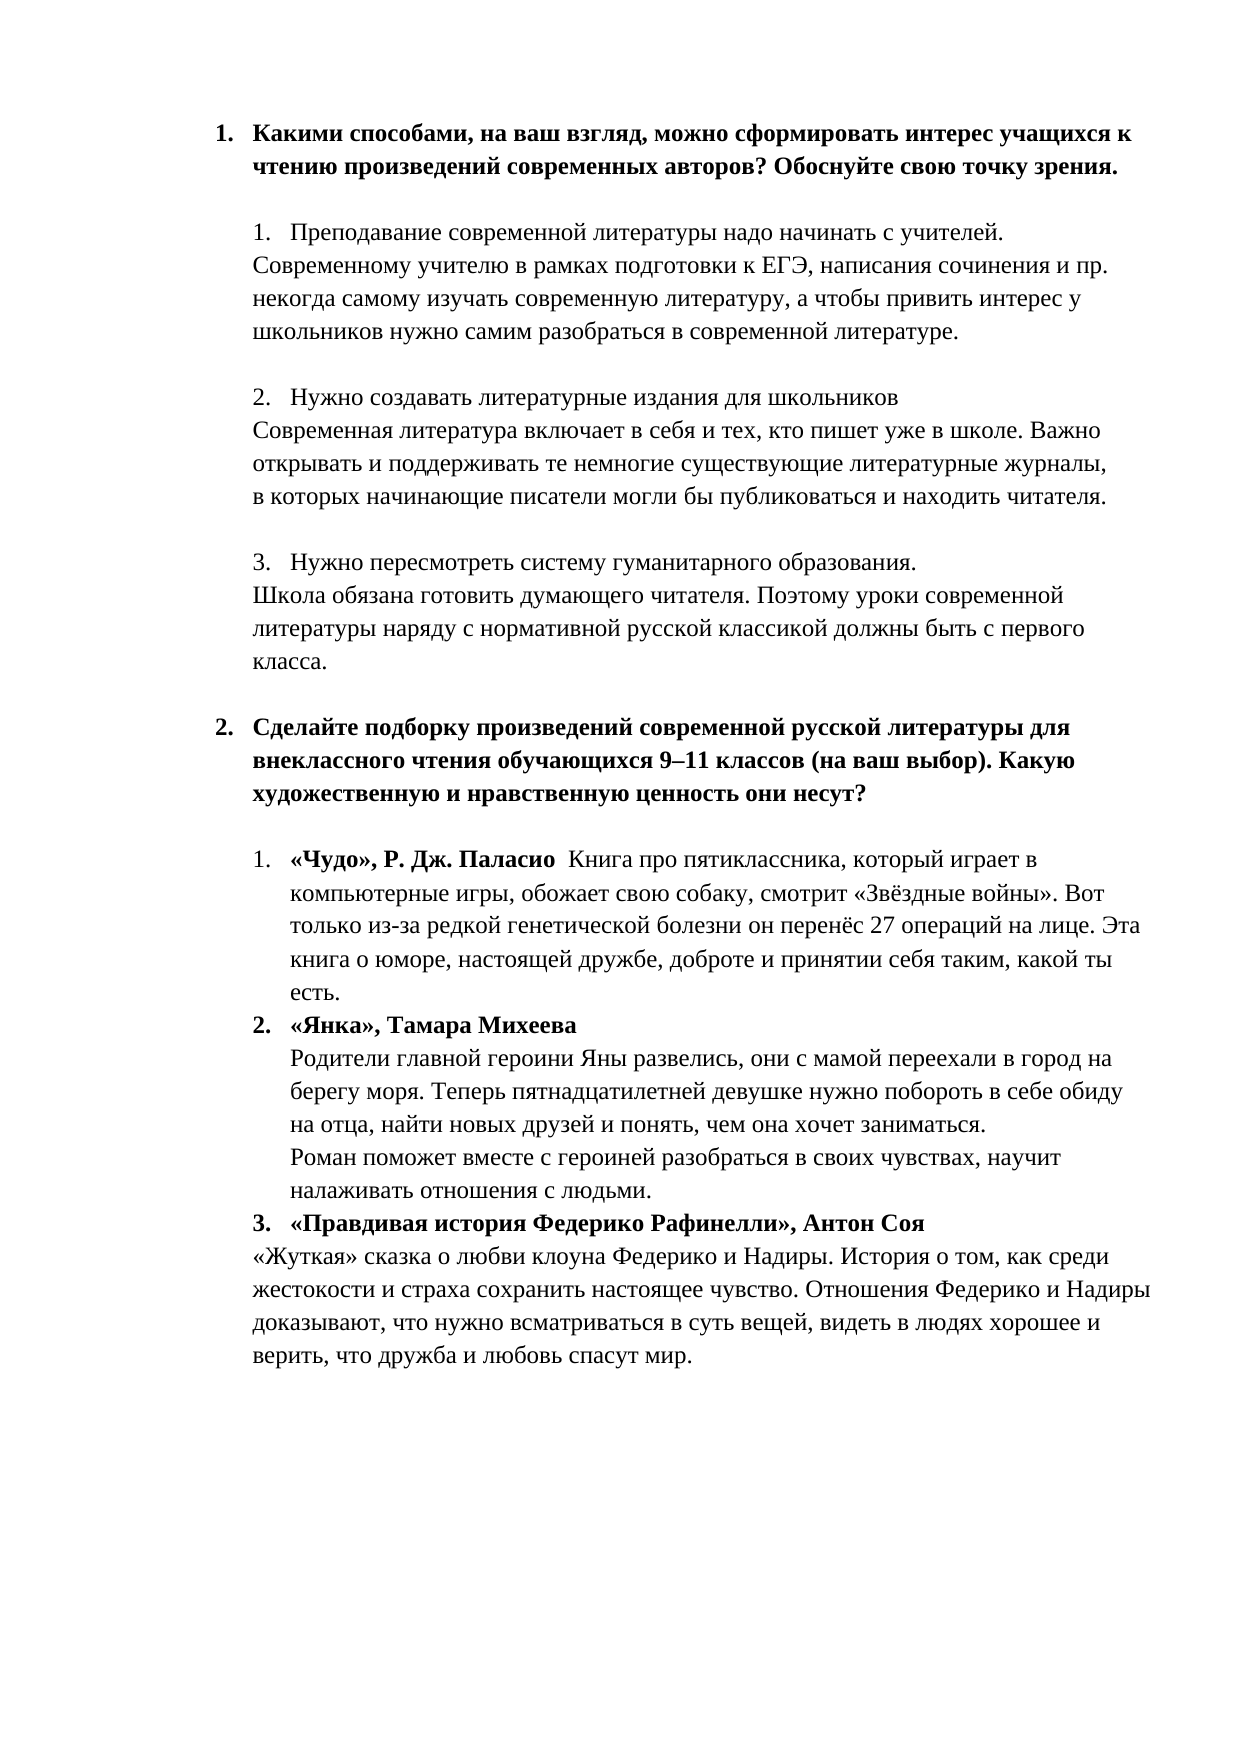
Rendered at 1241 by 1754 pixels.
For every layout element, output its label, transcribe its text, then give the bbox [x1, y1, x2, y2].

list Сделайте подборку произведений современной русской литературы для внеклассного чтения обучающихся 9–11 классов (на ваш выбор). Какую художественную и нравственную ценность они несут? [215, 712, 1152, 807]
list Нужно пересмотреть систему гуманитарного образования. [252, 547, 1152, 576]
list «Правдивая история Федерико Рафинелли», Антон Соя [252, 1208, 1152, 1237]
text «Жуткая» сказка о любви клоуна Федерико и Надиры. История о том, как среди жестокости и страха сохранить настоящее чувство. Отношения Федерико и Надиры доказывают, что нужно всматриваться в суть вещей, видеть в людях хорошее и верить, что дружба и любовь спасут мир. [252, 1241, 1152, 1369]
list Нужно создавать литературные издания для школьников [252, 382, 1152, 411]
list Преподавание современной литературы надо начинать с учителей. [252, 217, 1152, 246]
list Роман поможет вместе с героиней разобраться в своих чувствах, научит налаживать отношения с людьми. [290, 1142, 1152, 1203]
list Какими способами, на ваш взгляд, можно сформировать интерес учащихся к чтению произведений современных авторов? Обоснуйте свою точку зрения. [215, 118, 1152, 180]
list «Чудо», Р. Дж. Паласио Книга про пятиклассника, который играет в компьютерные игры, обожает свою собаку, смотрит «Звёздные войны». Вот только из-за редкой генетической болезни он перенёс 27 операций на лице. Эта книга о юморе, настоящей дружбе, доброте и принятии себя таким, какой ты есть. [252, 844, 1152, 1005]
list Родители главной героини Яны развелись, они с мамой переехали в город на берегу моря. Теперь пятнадцатилетней девушке нужно побороть в себе обиду на отца, найти новых друзей и понять, чем она хочет заниматься. [290, 1043, 1152, 1137]
list «Янка», Тамара Михеева [252, 1010, 1152, 1038]
text Школа обязана готовить думающего читателя. Поэтому уроки современной литературы наряду с нормативной русской классикой должны быть с первого класса. [252, 580, 1152, 675]
text Современному учителю в рамках подготовки к ЕГЭ, написания сочинения и пр. некогда самому изучать современную литературу, а чтобы привить интерес у школьников нужно самим разобраться в современной литературе. [252, 250, 1152, 345]
text Современная литература включает в себя и тех, кто пишет уже в школе. Важно открывать и поддерживать те немногие существующие литературные журналы, в которых начинающие писатели могли бы публиковаться и находить читателя. [252, 415, 1152, 510]
